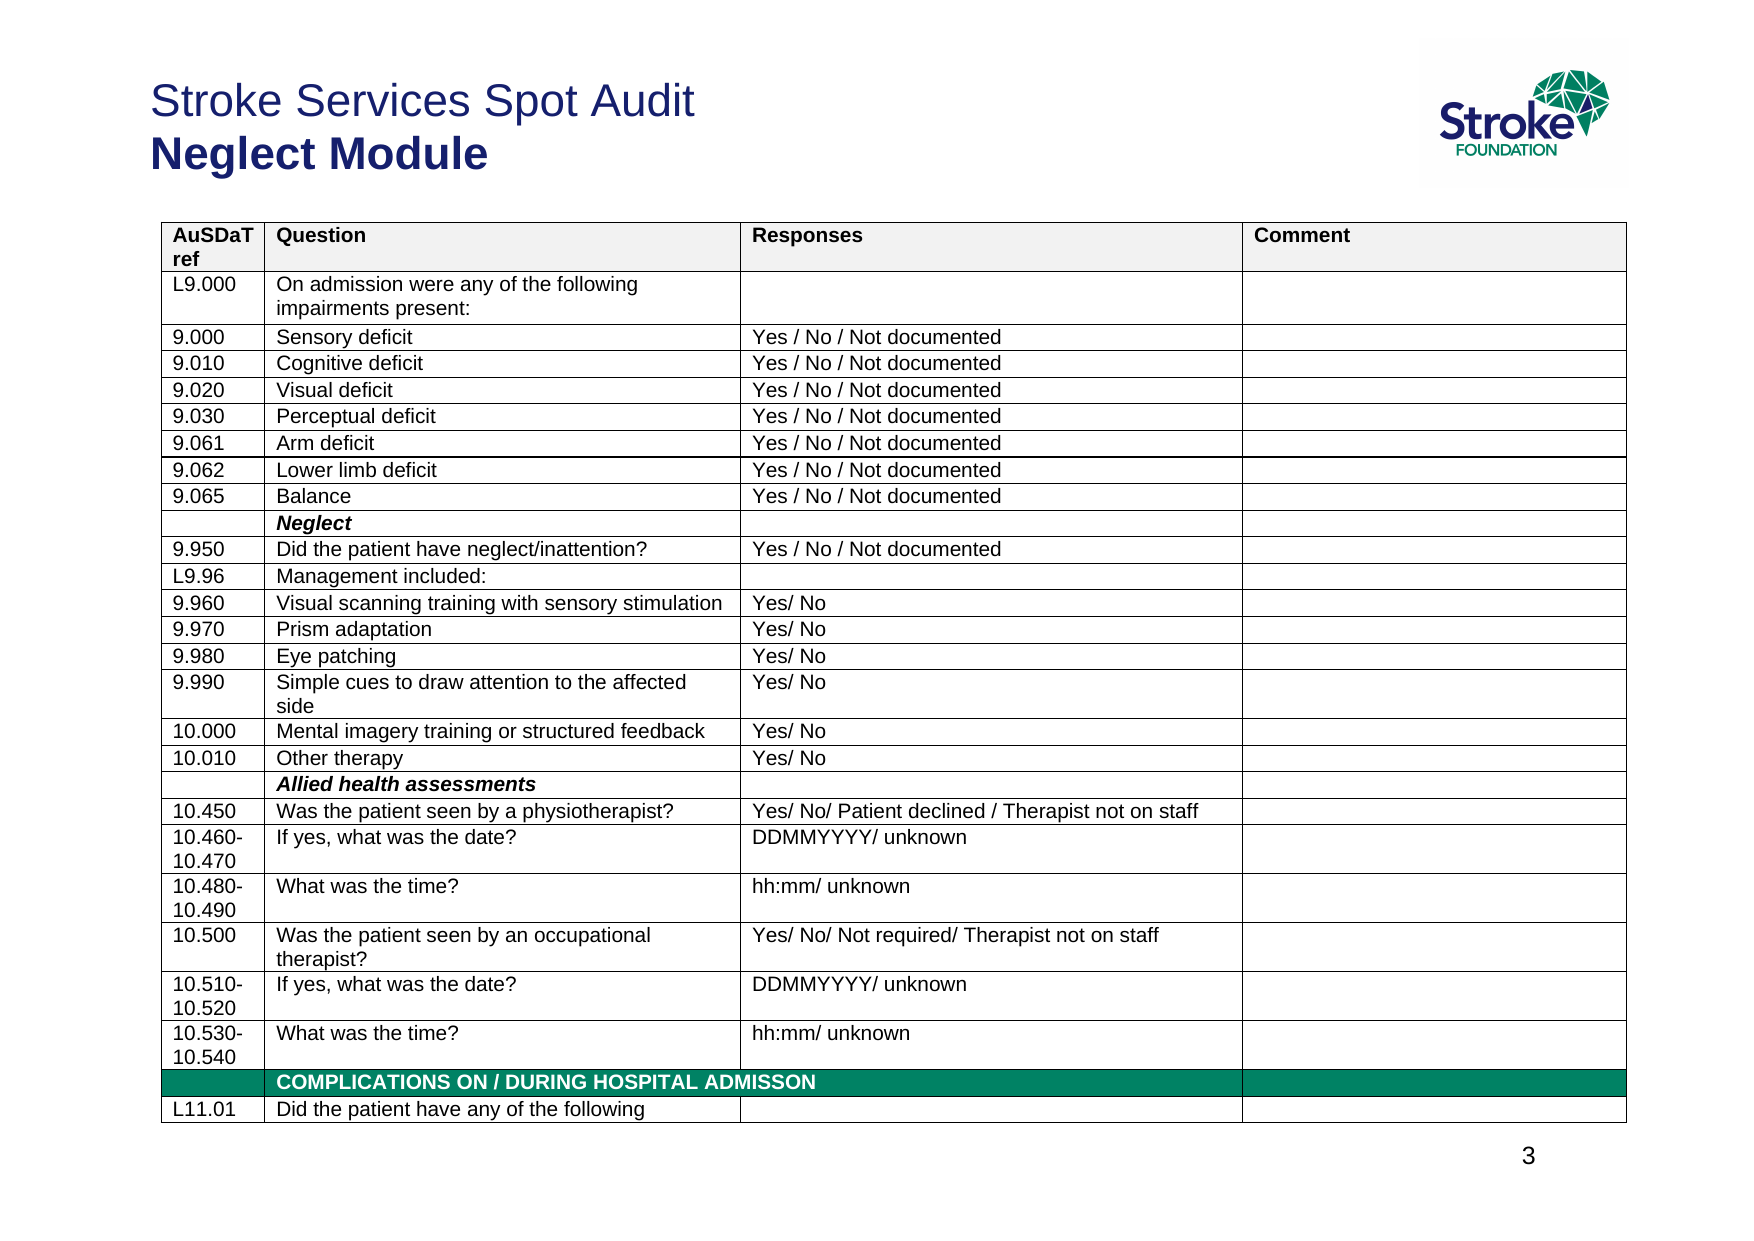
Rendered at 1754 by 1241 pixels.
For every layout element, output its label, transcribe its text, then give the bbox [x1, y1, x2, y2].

table_cell Did the patient have any of the following complications on admission: [265, 1097, 740, 1122]
table_cell [162, 772, 264, 798]
table_cell [1243, 1070, 1626, 1096]
table_cell Yes / No / Not documented [741, 537, 1242, 563]
table_cell Yes / No / Not documented [741, 458, 1242, 483]
table_cell Visual deficit [265, 378, 740, 403]
table_cell [1243, 644, 1626, 669]
table_cell [741, 564, 1242, 589]
table_cell [1243, 590, 1626, 616]
table_cell 9.000 [162, 325, 264, 350]
table_cell What was the time? [265, 874, 740, 922]
table_cell Yes / No / Not documented [741, 404, 1242, 430]
table_cell 10.460-10.470 [162, 825, 264, 873]
table_cell Mental imagery training or structured feedback [265, 719, 740, 744]
table_cell Was the patient seen by an occupational therapist? [265, 923, 740, 971]
table_cell [741, 272, 1242, 324]
table_cell Yes / No / Not documented [741, 431, 1242, 456]
table_cell [1243, 1097, 1626, 1122]
table_cell Yes/ No [741, 670, 1242, 718]
table_cell Simple cues to draw attention to the affected side [265, 670, 740, 718]
table_cell Yes / No / Not documented [741, 325, 1242, 350]
table_cell L9.96 [162, 564, 264, 589]
table_cell Visual scanning training with sensory stimulation [265, 590, 740, 616]
table_cell hh:mm/ unknown [741, 1021, 1242, 1069]
table_cell 9.061 [162, 431, 264, 456]
table_cell [1243, 272, 1626, 324]
table_cell [1243, 484, 1626, 509]
table_cell [741, 1097, 1242, 1122]
table_cell [1243, 617, 1626, 642]
table_cell Eye patching [265, 644, 740, 669]
table_cell If yes, what was the date? [265, 825, 740, 873]
table_cell [1243, 458, 1626, 483]
table_cell [1243, 351, 1626, 377]
table_cell 10.000 [162, 719, 264, 744]
table_cell 9.980 [162, 644, 264, 669]
table_cell Yes/ No [741, 719, 1242, 744]
table_header Question [265, 223, 740, 271]
table_cell Was the patient seen by a physiotherapist? [265, 799, 740, 824]
table_cell Yes/ No [741, 590, 1242, 616]
table_cell hh:mm/ unknown [741, 874, 1242, 922]
table_cell Allied health assessments [265, 772, 740, 798]
table_cell Other therapy [265, 746, 740, 771]
table_cell [1243, 874, 1626, 922]
table_cell DDMMYYYY/ unknown [741, 825, 1242, 873]
table_cell [1243, 537, 1626, 563]
table_cell [1243, 378, 1626, 403]
table_cell Management included: [265, 564, 740, 589]
table_cell [1243, 972, 1626, 1020]
table_cell [1243, 772, 1626, 798]
table_cell L11.01 [162, 1097, 264, 1122]
table_cell What was the time? [265, 1021, 740, 1069]
table_cell Yes/ No [741, 644, 1242, 669]
table_cell 9.950 [162, 537, 264, 563]
table_cell [1243, 564, 1626, 589]
table_cell Cognitive deficit [265, 351, 740, 377]
table_cell Balance [265, 484, 740, 509]
table_cell 9.970 [162, 617, 264, 642]
table_cell Neglect [265, 511, 740, 536]
table_header AuSDaT ref [162, 223, 264, 271]
table_cell Yes / No / Not documented [741, 351, 1242, 377]
table_cell Perceptual deficit [265, 404, 740, 430]
table_cell 9.020 [162, 378, 264, 403]
table_cell Yes/ No [741, 746, 1242, 771]
table_cell COMPLICATIONS ON / DURING HOSPITAL ADMISSON [265, 1070, 1242, 1096]
table_cell Yes/ No [741, 617, 1242, 642]
table_cell 10.530-10.540 [162, 1021, 264, 1069]
table_cell [1243, 799, 1626, 824]
table_cell [741, 511, 1242, 536]
table_cell 9.030 [162, 404, 264, 430]
table_cell Yes / No / Not documented [741, 484, 1242, 509]
table_cell [1243, 325, 1626, 350]
table_cell 9.062 [162, 458, 264, 483]
table_header Comment [1243, 223, 1626, 271]
table_cell [1243, 719, 1626, 744]
table_cell [1243, 404, 1626, 430]
table_cell 9.065 [162, 484, 264, 509]
table_cell [1243, 1021, 1626, 1069]
table_cell On admission were any of the following impairments present: [265, 272, 740, 324]
table_cell 9.960 [162, 590, 264, 616]
table_cell [162, 511, 264, 536]
table_cell Lower limb deficit [265, 458, 740, 483]
table_cell 10.510-10.520 [162, 972, 264, 1020]
table_cell [1243, 923, 1626, 971]
table_cell Yes/ No/ Patient declined / Therapist not on staff [741, 799, 1242, 824]
table_cell Yes/ No/ Not required/ Therapist not on staff [741, 923, 1242, 971]
table_cell [1243, 746, 1626, 771]
table_cell [741, 772, 1242, 798]
table_header Responses [741, 223, 1242, 271]
table_cell 10.450 [162, 799, 264, 824]
table_cell 9.010 [162, 351, 264, 377]
table_cell 10.480-10.490 [162, 874, 264, 922]
table_cell Prism adaptation [265, 617, 740, 642]
table_cell L9.000 [162, 272, 264, 324]
table_cell Yes / No / Not documented [741, 378, 1242, 403]
table_cell [1243, 670, 1626, 718]
table_cell [1243, 825, 1626, 873]
table_cell Sensory deficit [265, 325, 740, 350]
table_cell If yes, what was the date? [265, 972, 740, 1020]
table_cell [1243, 431, 1626, 456]
table_cell 9.990 [162, 670, 264, 718]
table_cell DDMMYYYY/ unknown [741, 972, 1242, 1020]
table_cell 10.010 [162, 746, 264, 771]
table_cell [1243, 511, 1626, 536]
table_cell 10.500 [162, 923, 264, 971]
table_cell Arm deficit [265, 431, 740, 456]
table_cell Did the patient have neglect/inattention? [265, 537, 740, 563]
picture [1418, 38, 1630, 188]
table_cell [162, 1070, 264, 1096]
